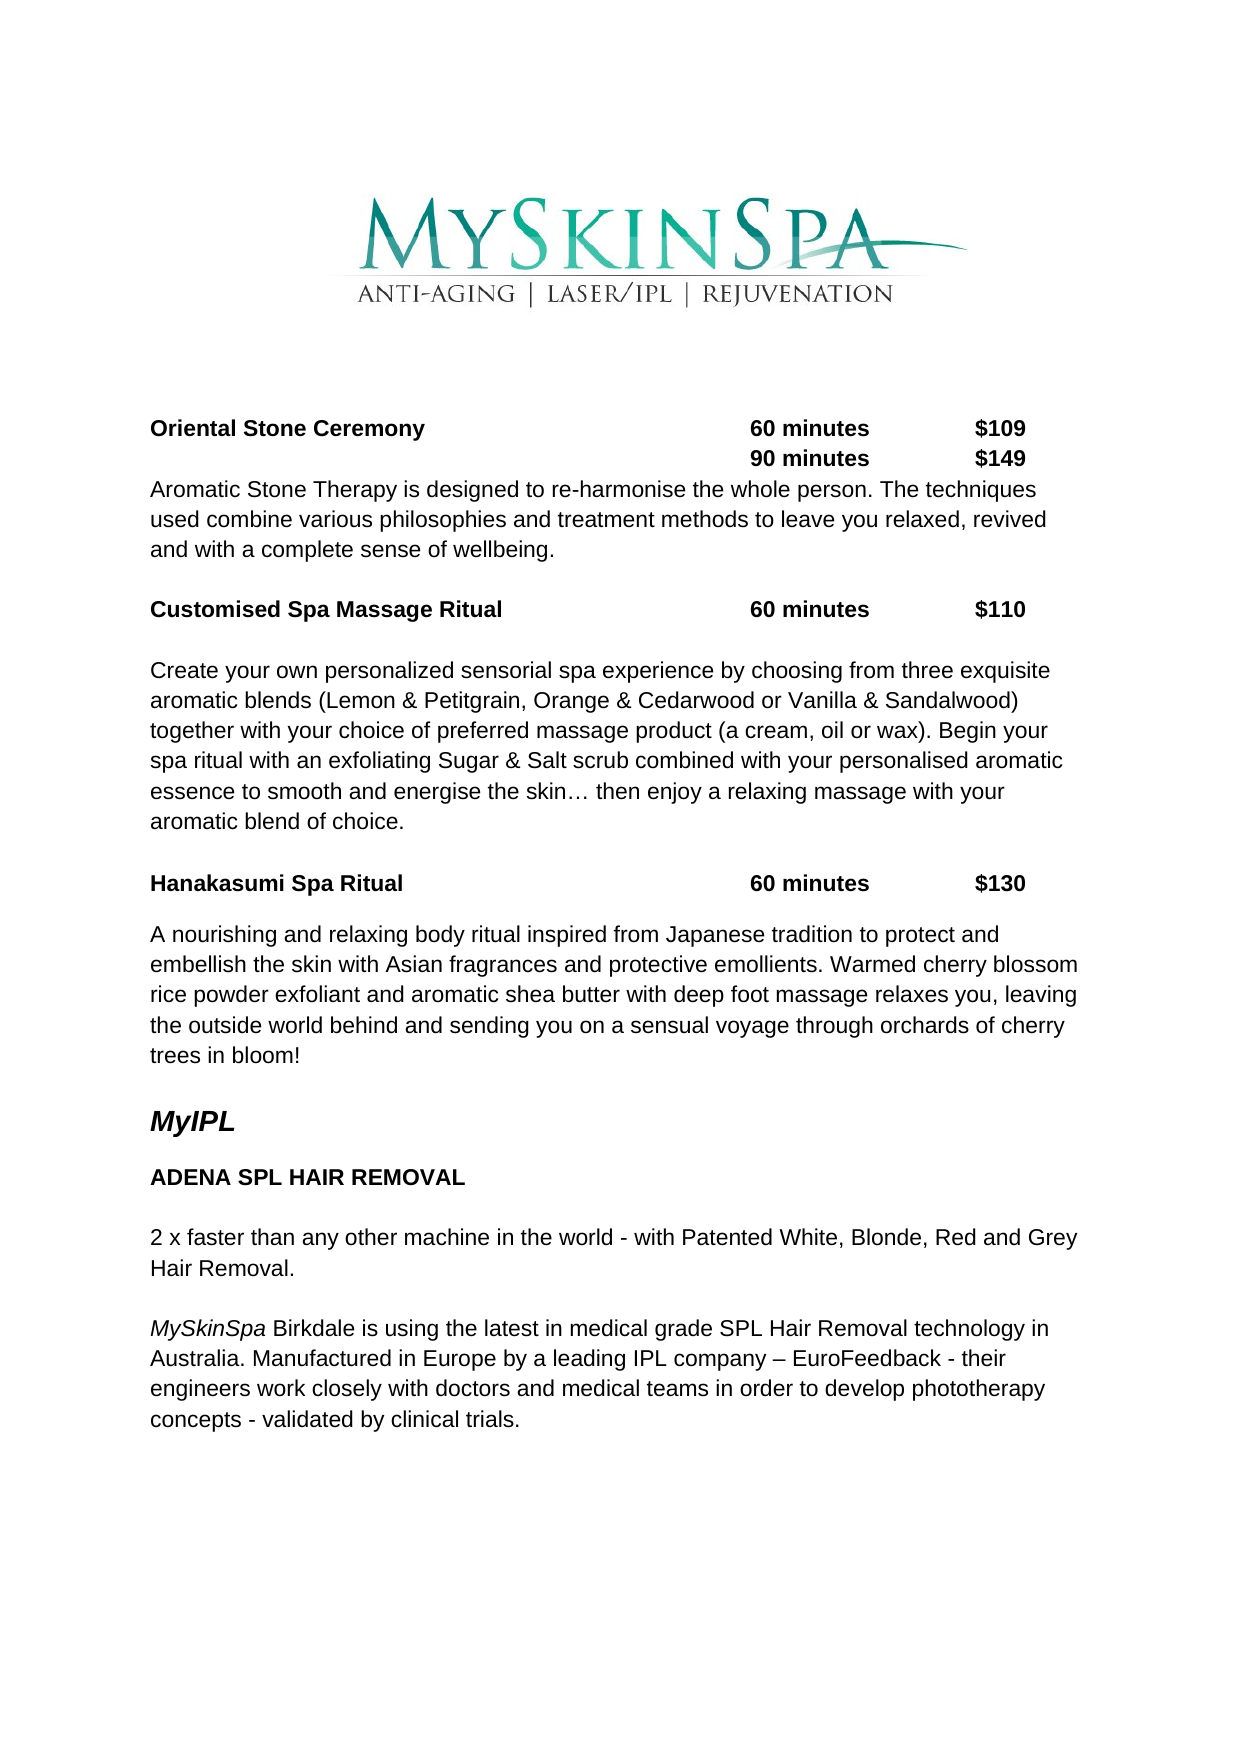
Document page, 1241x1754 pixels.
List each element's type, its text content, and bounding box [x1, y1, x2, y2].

text MySkinSpa Birkdale is using the latest in medical grade SPL Hair Removal technology in Australia. Manufactured in Europe by a leading IPL company – EuroFeedback - their engineers work closely with doctors and medical teams in order to develop phototherapy concepts - validated by clinical trials. [150, 1315, 1090, 1432]
text Oriental Stone Ceremony 60 minutes $109 [150, 415, 1090, 441]
picture [150, 73, 1091, 385]
text 90 minutes $149 [150, 445, 1090, 472]
text Aromatic Stone Therapy is designed to re-harmonise the whole person. The techniques used combine various philosophies and treatment methods to leave you relaxed, revived and with a complete sense of wellbeing. [150, 476, 1090, 562]
text MyIPL [150, 1104, 1090, 1138]
text Create your own personalized sensorial spa experience by choosing from three exquisite aromatic blends (Lemon & Petitgrain, Orange & Cedarwood or Vanilla & Sandalwood) together with your choice of preferred massage product (a cream, oil or wax). Begin your spa ritual with an exfoliating Sugar & Salt scrub combined with your personalised aromatic essence to smooth and energise the skin… then enjoy a relaxing massage with your aromatic blend of choice. [150, 657, 1090, 834]
text Hanakasumi Spa Ritual 60 minutes $130 [150, 870, 1090, 896]
text A nourishing and relaxing body ritual inspired from Japanese tradition to protect and embellish the skin with Asian fragrances and protective emollients. Warmed cherry blossom rice powder exfoliant and aromatic shea butter with deep foot massage relaxes you, leaving the outside world behind and sending you on a sensual voyage through orchards of cherry trees in bloom! [150, 921, 1090, 1100]
text Customised Spa Massage Ritual 60 minutes $110 [150, 596, 1090, 623]
text 2 x faster than any other machine in the world - with Patented White, Blonde, Red and Grey Hair Removal. [150, 1224, 1090, 1281]
text ADENA SPL HAIR REMOVAL [150, 1164, 1090, 1190]
